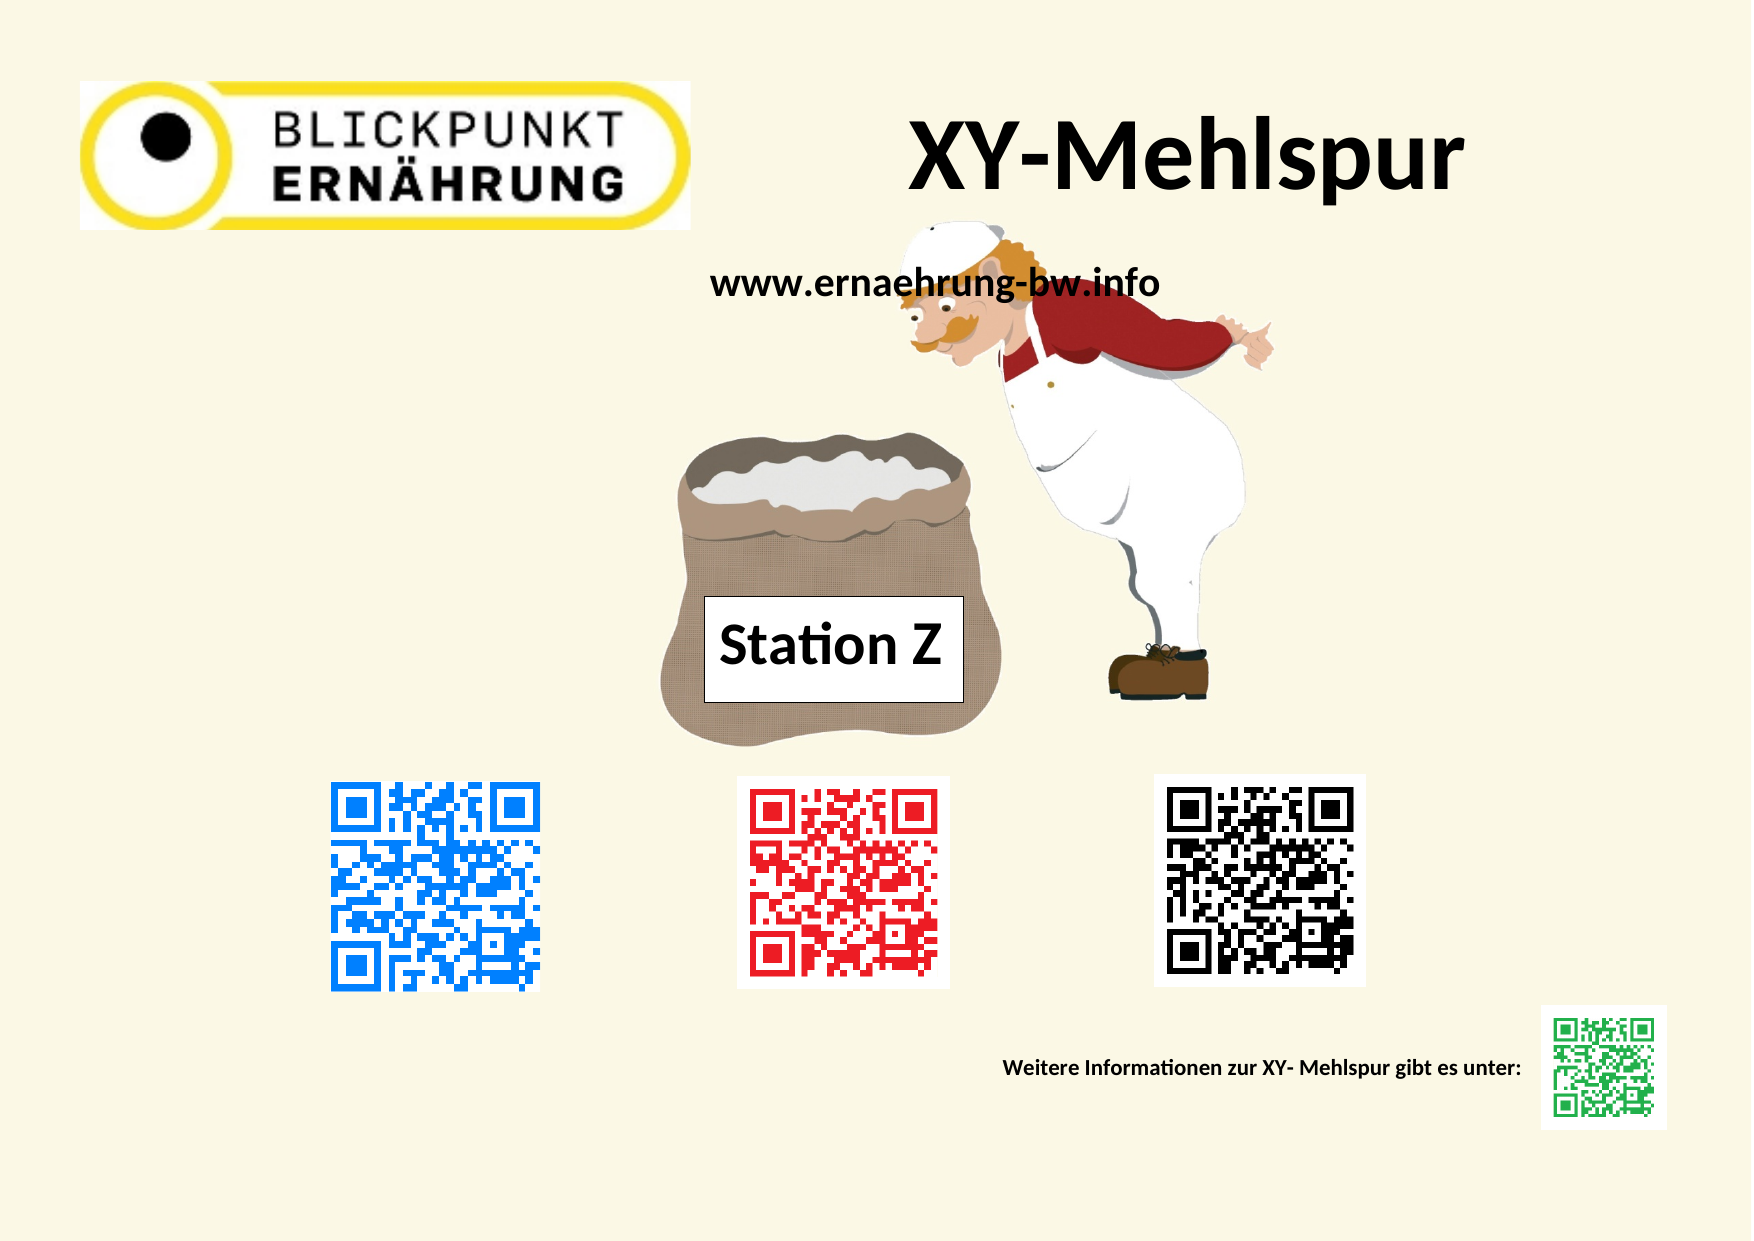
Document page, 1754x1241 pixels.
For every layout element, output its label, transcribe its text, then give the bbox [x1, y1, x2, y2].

text XY-Mehlspur [691, 89, 1665, 216]
text www.ernaehrung-bw.info [89, 256, 1665, 307]
text Weitere Informationen zur XY- Mehlspur gibt es unter: [89, 1020, 1541, 1081]
picture [0, 0, 1752, 1241]
